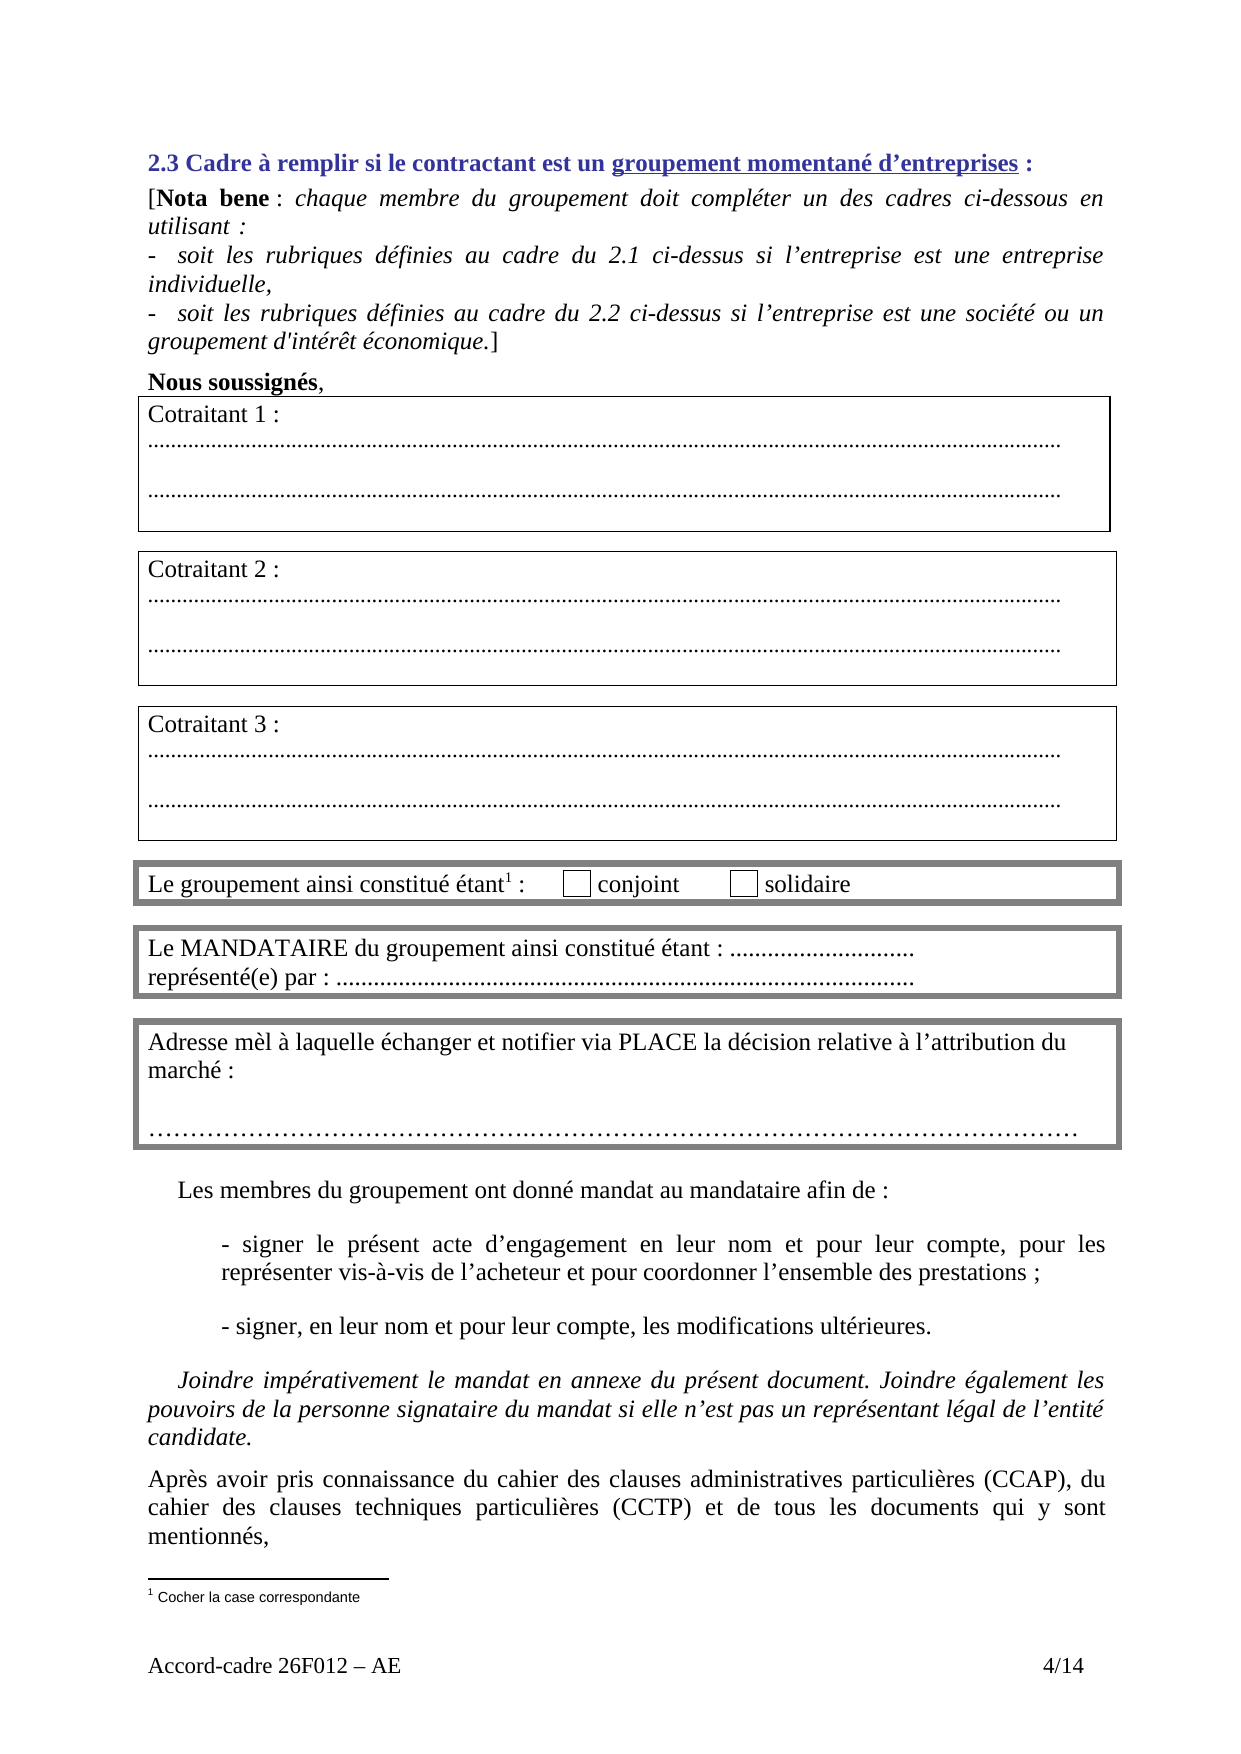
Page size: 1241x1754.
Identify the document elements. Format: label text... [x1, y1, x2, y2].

subtitle 2.3 Cadre à remplir si le contractant est un groupement momentané d’entreprises : [148, 148, 1107, 176]
list soit les rubriques définies au cadre du 2.2 ci-dessus si l’entreprise est une société ou un groupement d'intérêt économique.] [148, 298, 1107, 355]
text ……………………………………….………………………………………………………… [139, 1104, 1116, 1144]
list soit les rubriques définies au cadre du 2.1 ci-dessus si l’entreprise est une entreprise individuelle, [148, 240, 1107, 298]
text Cotraitant 1 : [139, 397, 1109, 428]
text [Nota bene : chaque membre du groupement doit compléter un des cadres ci-dessous en utilisant : [148, 183, 1107, 240]
text - signer le présent acte d’engagement en leur nom et pour leur compte, pour les représenter vis-à-vis de l’acheteur et pour coordonner l’ensemble des prestations ; [221, 1229, 1107, 1286]
text Joindre impérativement le mandat en annexe du présent document. Joindre également les pouvoirs de la personne signataire du mandat si elle n’est pas un représentant légal de l’entité candidate. [148, 1365, 1107, 1451]
text Nous soussignés, [148, 367, 1107, 396]
text Le groupement ainsi constitué étant : conjoint solidaire [139, 867, 1116, 899]
text Le MANDATAIRE du groupement ainsi constitué étant : [139, 931, 1116, 954]
text Après avoir pris connaissance du cahier des clauses administratives particulières (CCAP), du cahier des clauses techniques particulières (CCTP) et de tous les documents qui y sont mentionnés, [148, 1464, 1107, 1550]
text Les membres du groupement ont donné mandat au mandataire afin de : [148, 1175, 1107, 1204]
text Adresse mèl à laquelle échanger et notifier via PLACE la décision relative à l’attribution du marché : [139, 1025, 1116, 1084]
text Cotraitant 2 : [139, 552, 1116, 583]
text représenté(e) par : [139, 954, 1116, 993]
text Cotraitant 3 : [139, 707, 1116, 737]
text - signer, en leur nom et pour leur compte, les modifications ultérieures. [221, 1311, 1107, 1340]
